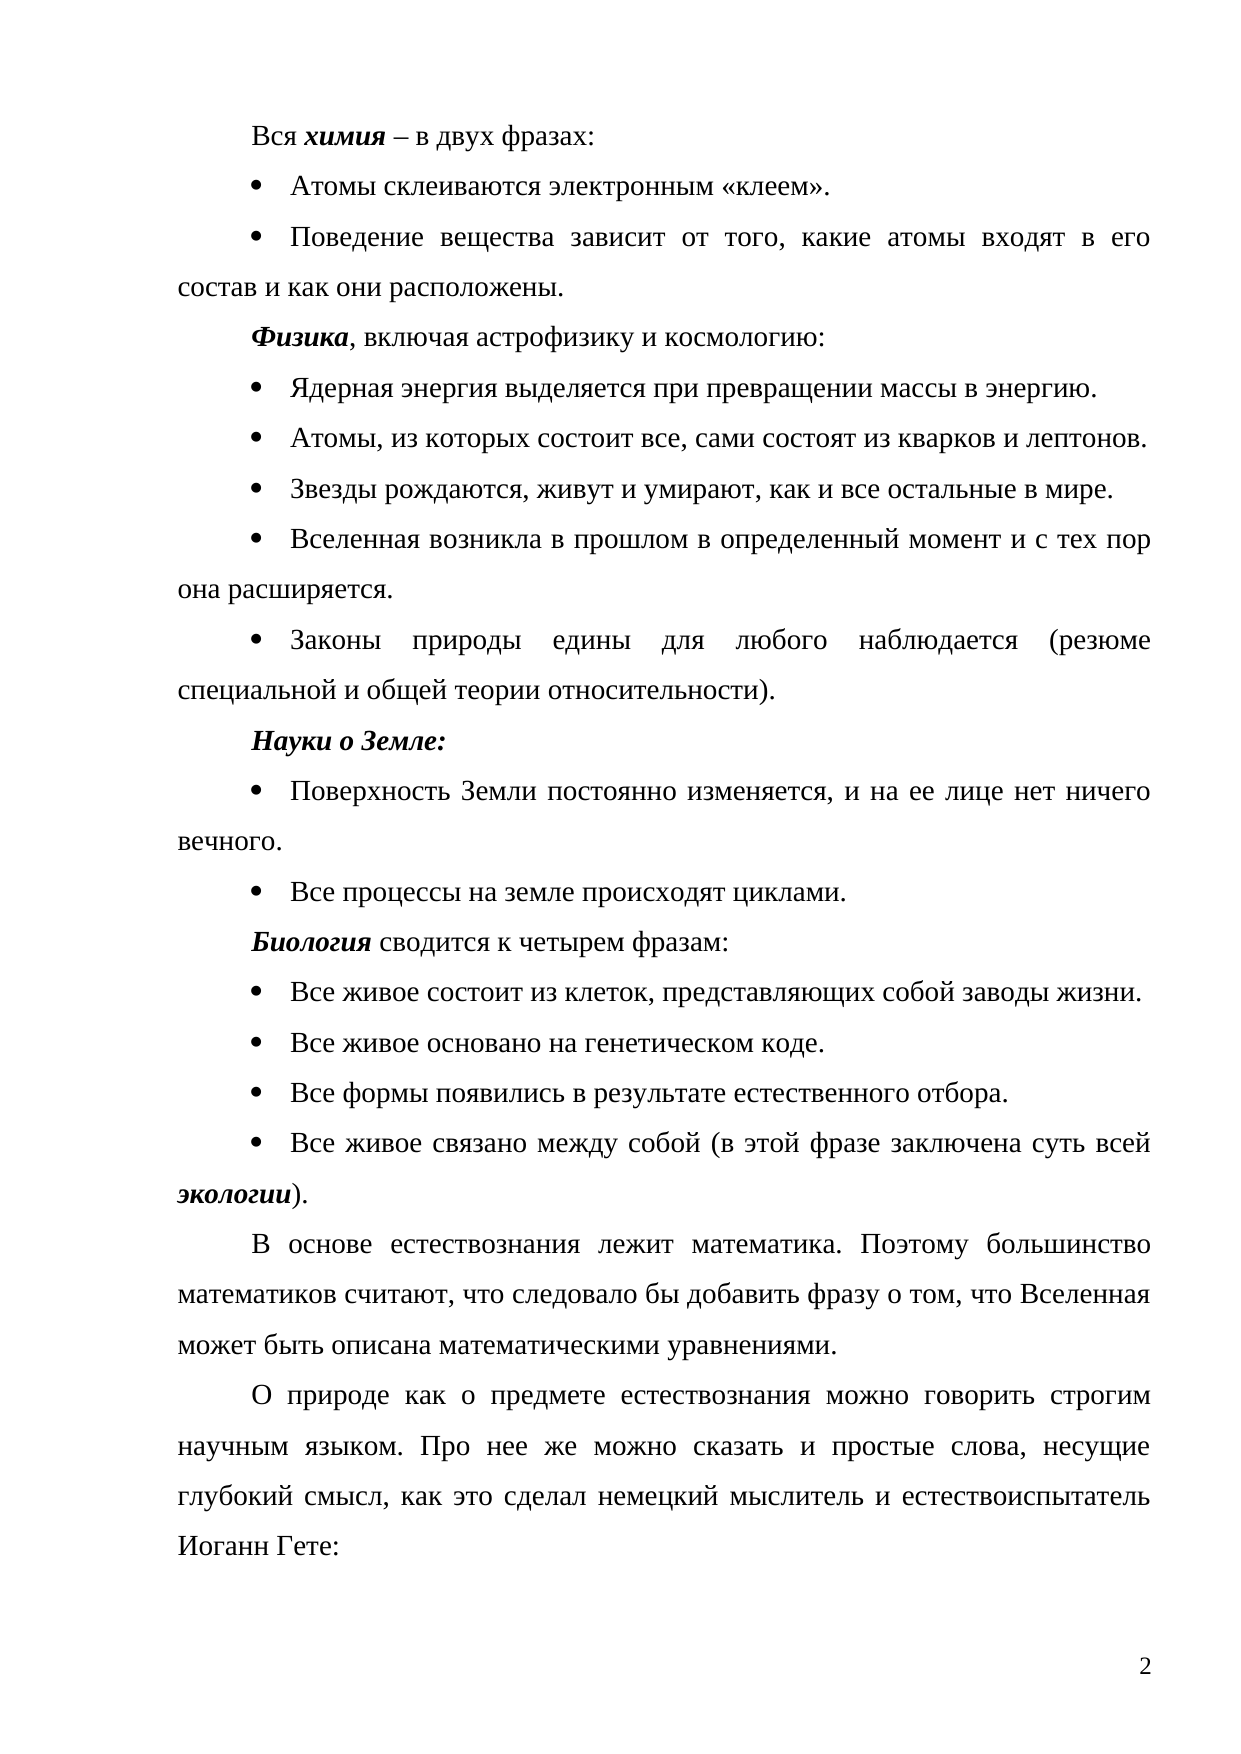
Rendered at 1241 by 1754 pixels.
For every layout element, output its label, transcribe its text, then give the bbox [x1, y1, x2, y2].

list Атомы склеиваются электронным «клеем». [177, 168, 1152, 202]
list Все живое связано между собой (в этой фразе заключена суть всей экологии). [177, 1126, 1152, 1209]
list Все формы появились в результате естественного отбора. [177, 1075, 1152, 1109]
text Биология сводится к четырем фразам: [177, 924, 1152, 958]
list Атомы, из которых состоит все, сами состоят из кварков и лептонов. [177, 420, 1152, 454]
text В основе естествознания лежит математика. Поэтому большинство математиков считают, что следовало бы добавить фразу о том, что Вселенная может быть описана математическими уравнениями. [177, 1226, 1152, 1361]
list Звезды рождаются, живут и умирают, как и все остальные в мире. [177, 471, 1152, 504]
list Ядерная энергия выделяется при превращении массы в энергию. [177, 370, 1152, 403]
list Все живое состоит из клеток, представляющих собой заводы жизни. [177, 974, 1152, 1008]
list Поведение вещества зависит от того, какие атомы входят в его состав и как они расположены. [177, 219, 1152, 303]
list Все живое основано на генетическом коде. [177, 1025, 1152, 1058]
text О природе как о предмете естествознания можно говорить строгим научным языком. Про нее же можно сказать и простые слова, несущие глубокий смысл, как это сделал немецкий мыслитель и естествоиспытатель Иоганн Гете: [177, 1377, 1152, 1562]
list Законы природы едины для любого наблюдается (резюме специальной и общей теории относительности). [177, 622, 1152, 706]
list Поверхность Земли постоянно изменяется, и на ее лице нет ничего вечного. [177, 773, 1152, 857]
text Вся химия – в двух фразах: [177, 118, 1152, 152]
list Все процессы на земле происходят циклами. [177, 874, 1152, 907]
text Физика, включая астрофизику и космологию: [177, 319, 1152, 353]
list Вселенная возникла в прошлом в определенный момент и с тех пор она расширяется. [177, 521, 1152, 605]
text Науки о Земле: [177, 723, 1152, 756]
